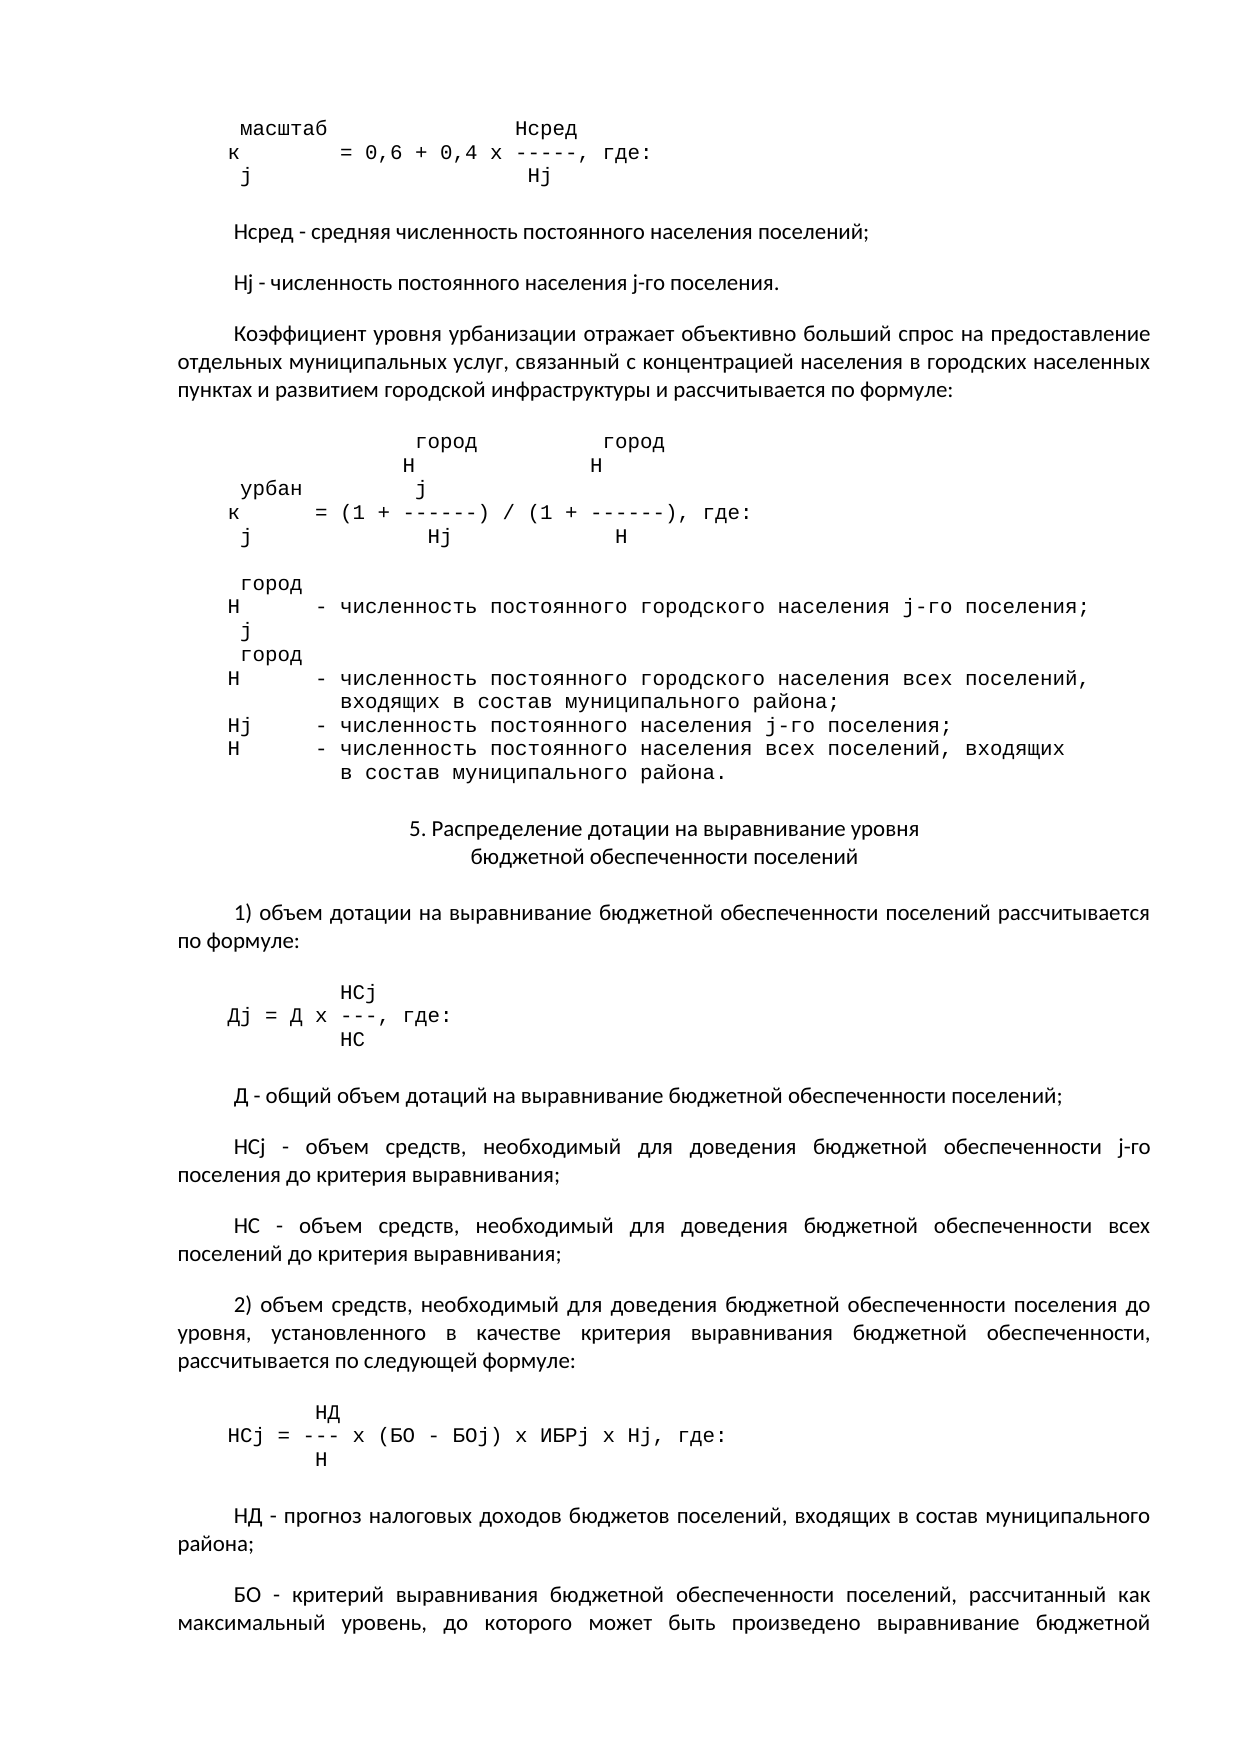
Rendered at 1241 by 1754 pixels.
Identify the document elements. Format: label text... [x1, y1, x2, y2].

text НД - прогноз налоговых доходов бюджетов поселений, входящих в состав муниципального района; [177, 1501, 1152, 1557]
text 5. Распределение дотации на выравнивание уровня [177, 814, 1152, 842]
text НСj [177, 982, 1152, 1006]
text 2) объем средств, необходимый для доведения бюджетной обеспеченности поселения до уровня, установленного в качестве критерия выравнивания бюджетной обеспеченности, рассчитывается по следующей формуле: [177, 1290, 1152, 1374]
text Нсред - средняя численность постоянного населения поселений; [177, 217, 1152, 245]
text НД [177, 1402, 1152, 1425]
text НС [177, 1029, 1152, 1053]
text Н - численность постоянного городского населения всех поселений, [177, 667, 1152, 691]
text Д - общий объем дотаций на выравнивание бюджетной обеспеченности поселений; [177, 1081, 1152, 1109]
text Дj = Д x ---, где: [177, 1006, 1152, 1029]
text к = 0,6 + 0,4 x -----, где: [177, 142, 1152, 165]
text НСj = --- x (БО - БОj) x ИБРj x Нj, где: [177, 1425, 1152, 1449]
text Нj - численность постоянного населения j-го поселения; [177, 715, 1152, 738]
text город город [177, 431, 1152, 455]
text НС - объем средств, необходимый для доведения бюджетной обеспеченности всех поселений до критерия выравнивания; [177, 1211, 1152, 1267]
text город [177, 644, 1152, 667]
text j [177, 620, 1152, 644]
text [177, 1580, 1152, 1636]
text Н - численность постоянного населения всех поселений, входящих [177, 738, 1152, 762]
text Нj - численность постоянного населения j-го поселения. [177, 268, 1152, 296]
text масштаб Нсред [177, 118, 1152, 142]
text j Нj Н [177, 526, 1152, 549]
text к = (1 + ------) / (1 + ------), где: [177, 502, 1152, 526]
text город [177, 573, 1152, 597]
text входящих в состав муниципального района; [177, 691, 1152, 715]
text 1) объем дотации на выравнивание бюджетной обеспеченности поселений рассчитывается по формуле: [177, 898, 1152, 954]
text Н [177, 1449, 1152, 1473]
text в состав муниципального района. [177, 762, 1152, 786]
text бюджетной обеспеченности поселений [177, 842, 1152, 870]
text Н Н [177, 455, 1152, 478]
text урбан j [177, 478, 1152, 502]
text j Нj [177, 165, 1152, 189]
text НСj - объем средств, необходимый для доведения бюджетной обеспеченности j-го поселения до критерия выравнивания; [177, 1132, 1152, 1188]
text Н - численность постоянного городского населения j-го поселения; [177, 597, 1152, 620]
text Коэффициент уровня урбанизации отражает объективно больший спрос на предоставление отдельных муниципальных услуг, связанный с концентрацией населения в городских населенных пунктах и развитием городской инфраструктуры и рассчитывается по формуле: [177, 319, 1152, 403]
